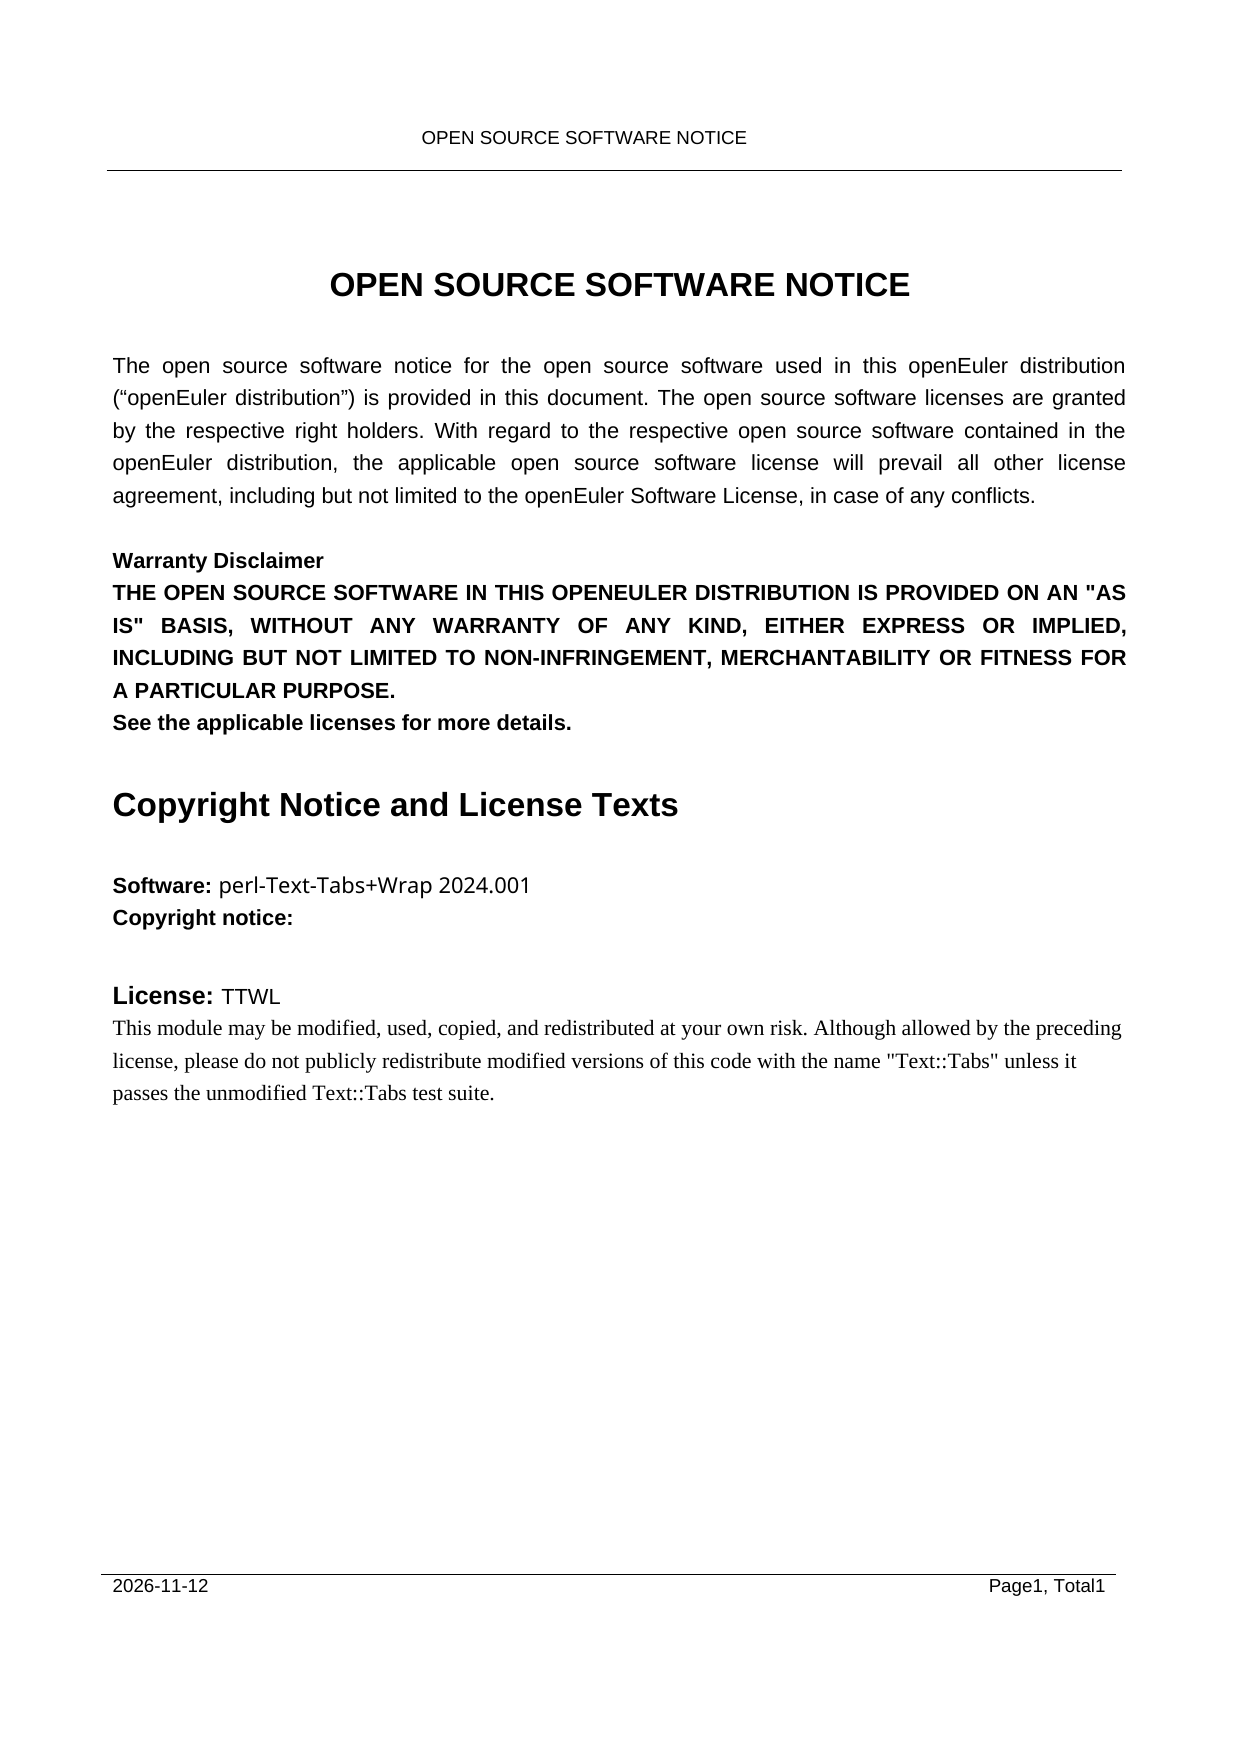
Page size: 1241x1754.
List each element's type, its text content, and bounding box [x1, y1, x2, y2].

text Copyright notice: [112, 901, 1128, 934]
text Warranty Disclaimer [112, 544, 1128, 576]
text This module may be modified, used, copied, and redistributed at your own risk. Although allowed by the preceding license, please do not publicly redistribute modified versions of this code with the name "Text::Tabs" unless it passes the unmodified Text::Tabs test suite. [112, 1012, 1128, 1142]
text THE OPEN SOURCE SOFTWARE IN THIS OPENEULER DISTRIBUTION IS PROVIDED ON AN "AS IS" BASIS, WITHOUT ANY WARRANTY OF ANY KIND, EITHER EXPRESS OR IMPLIED, INCLUDING BUT NOT LIMITED TO NON-INFRINGEMENT, MERCHANTABILITY OR FITNESS FOR A PARTICULAR PURPOSE. See the applicable licenses for more details. [112, 576, 1128, 739]
text License: TTWL [112, 979, 1128, 1012]
text The open source software notice for the open source software used in this openEuler distribution (“openEuler distribution”) is provided in this document. The open source software licenses are granted by the respective right holders. With regard to the respective open source software contained in the openEuler distribution, the applicable open source software license will prevail all other license agreement, including but not limited to the openEuler Software License, in case of any conflicts. [112, 349, 1128, 511]
title Software: perl-Text-Tabs+Wrap 2024.001 [112, 869, 1128, 901]
text OPEN SOURCE SOFTWARE NOTICE [112, 251, 1128, 316]
text Copyright Notice and License Texts [112, 771, 1128, 836]
